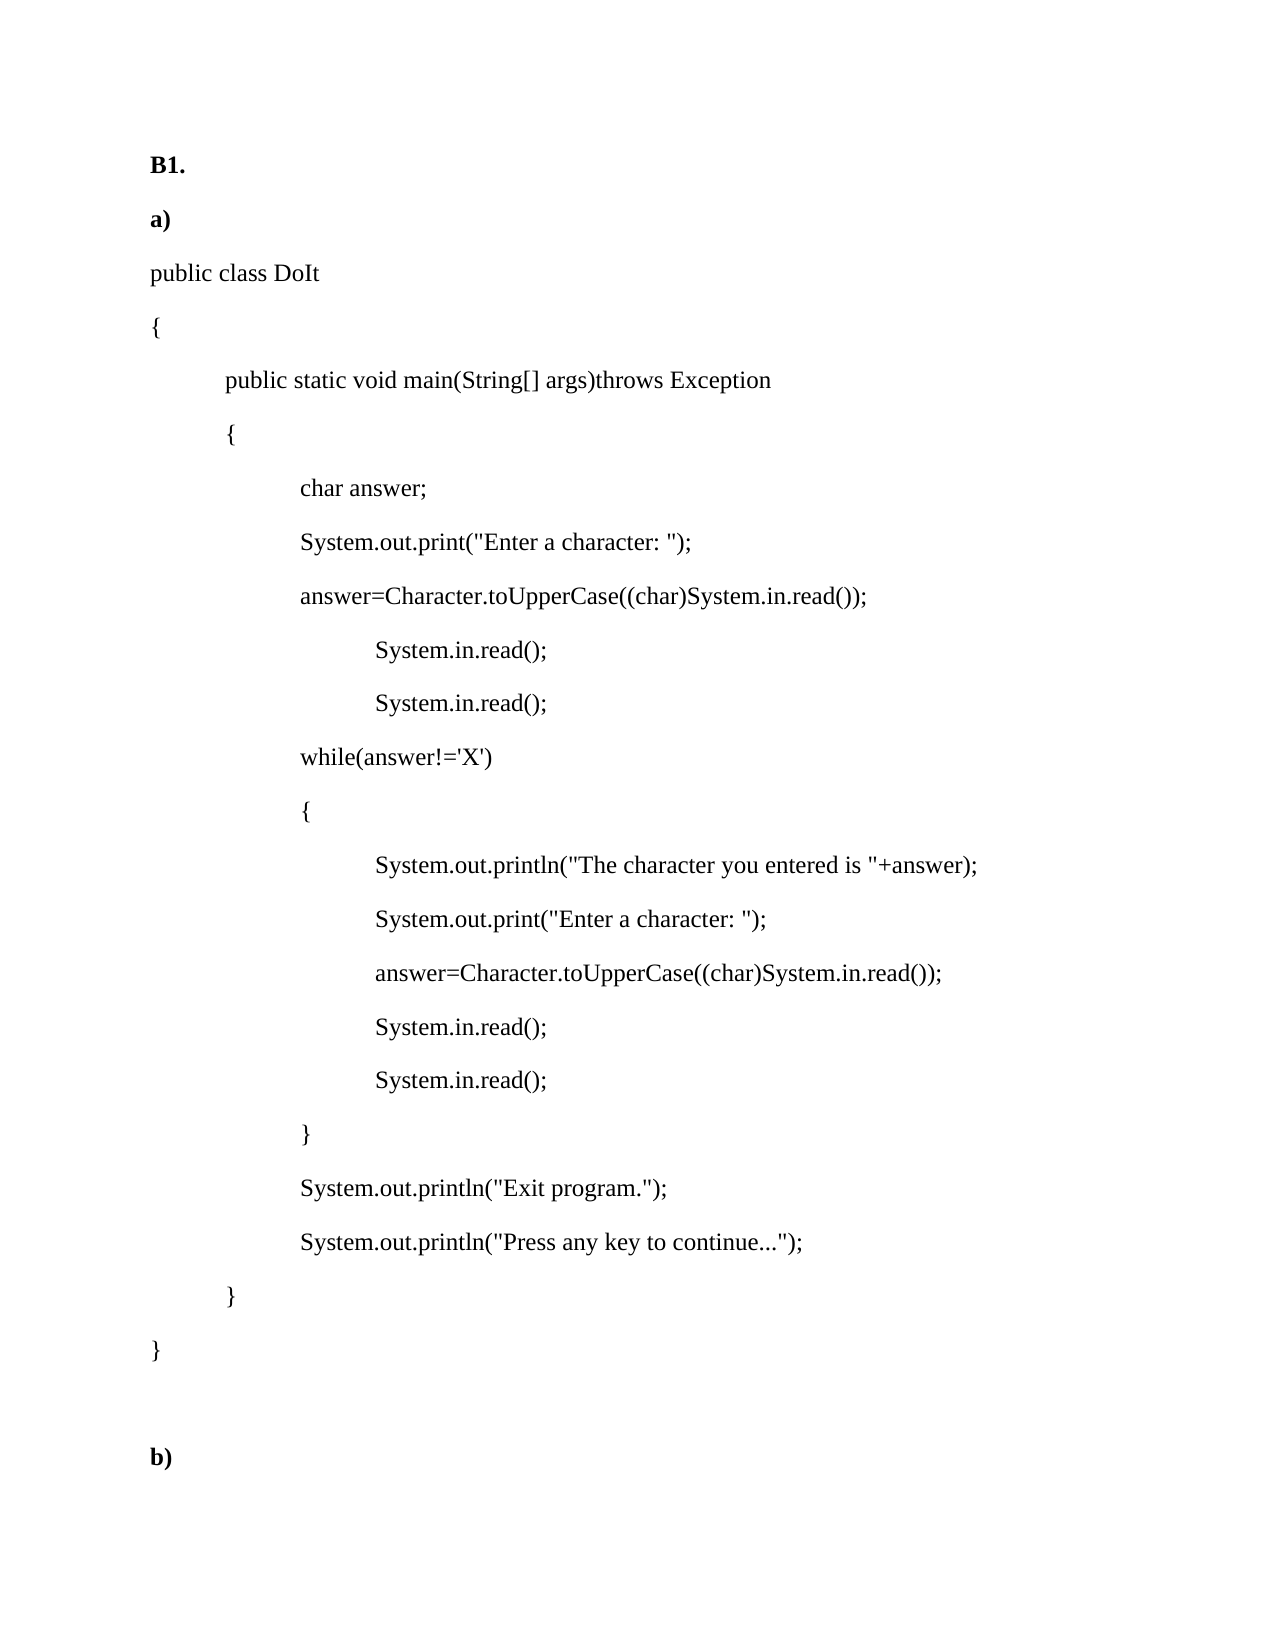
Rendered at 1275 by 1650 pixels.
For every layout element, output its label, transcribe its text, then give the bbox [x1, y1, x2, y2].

text System.out.println("Exit program."); [150, 1173, 1125, 1202]
text System.out.println("Press any key to continue..."); [150, 1227, 1125, 1256]
text while(answer!='X') [150, 742, 1125, 771]
text System.in.read(); [150, 1012, 1125, 1040]
text a) [150, 204, 1125, 233]
text } [150, 1335, 1125, 1363]
text { [150, 312, 1125, 340]
text System.out.println("The character you entered is "+answer); [150, 850, 1125, 879]
text System.in.read(); [150, 688, 1125, 717]
text answer=Character.toUpperCase((char)System.in.read()); [150, 581, 1125, 609]
text public static void main(String[] args)throws Exception [150, 365, 1125, 394]
text { [150, 419, 1125, 448]
text { [150, 796, 1125, 825]
text System.in.read(); [150, 1066, 1125, 1094]
text } [150, 1119, 1125, 1148]
text answer=Character.toUpperCase((char)System.in.read()); [150, 958, 1125, 987]
text public class DoIt [150, 258, 1125, 286]
text System.out.print("Enter a character: "); [225, 527, 1125, 556]
text B1. [150, 150, 1125, 179]
text char answer; [150, 473, 1125, 502]
text System.in.read(); [150, 635, 1125, 663]
text System.out.print("Enter a character: "); [150, 904, 1125, 933]
text b) [150, 1442, 1125, 1471]
text } [150, 1281, 1125, 1310]
